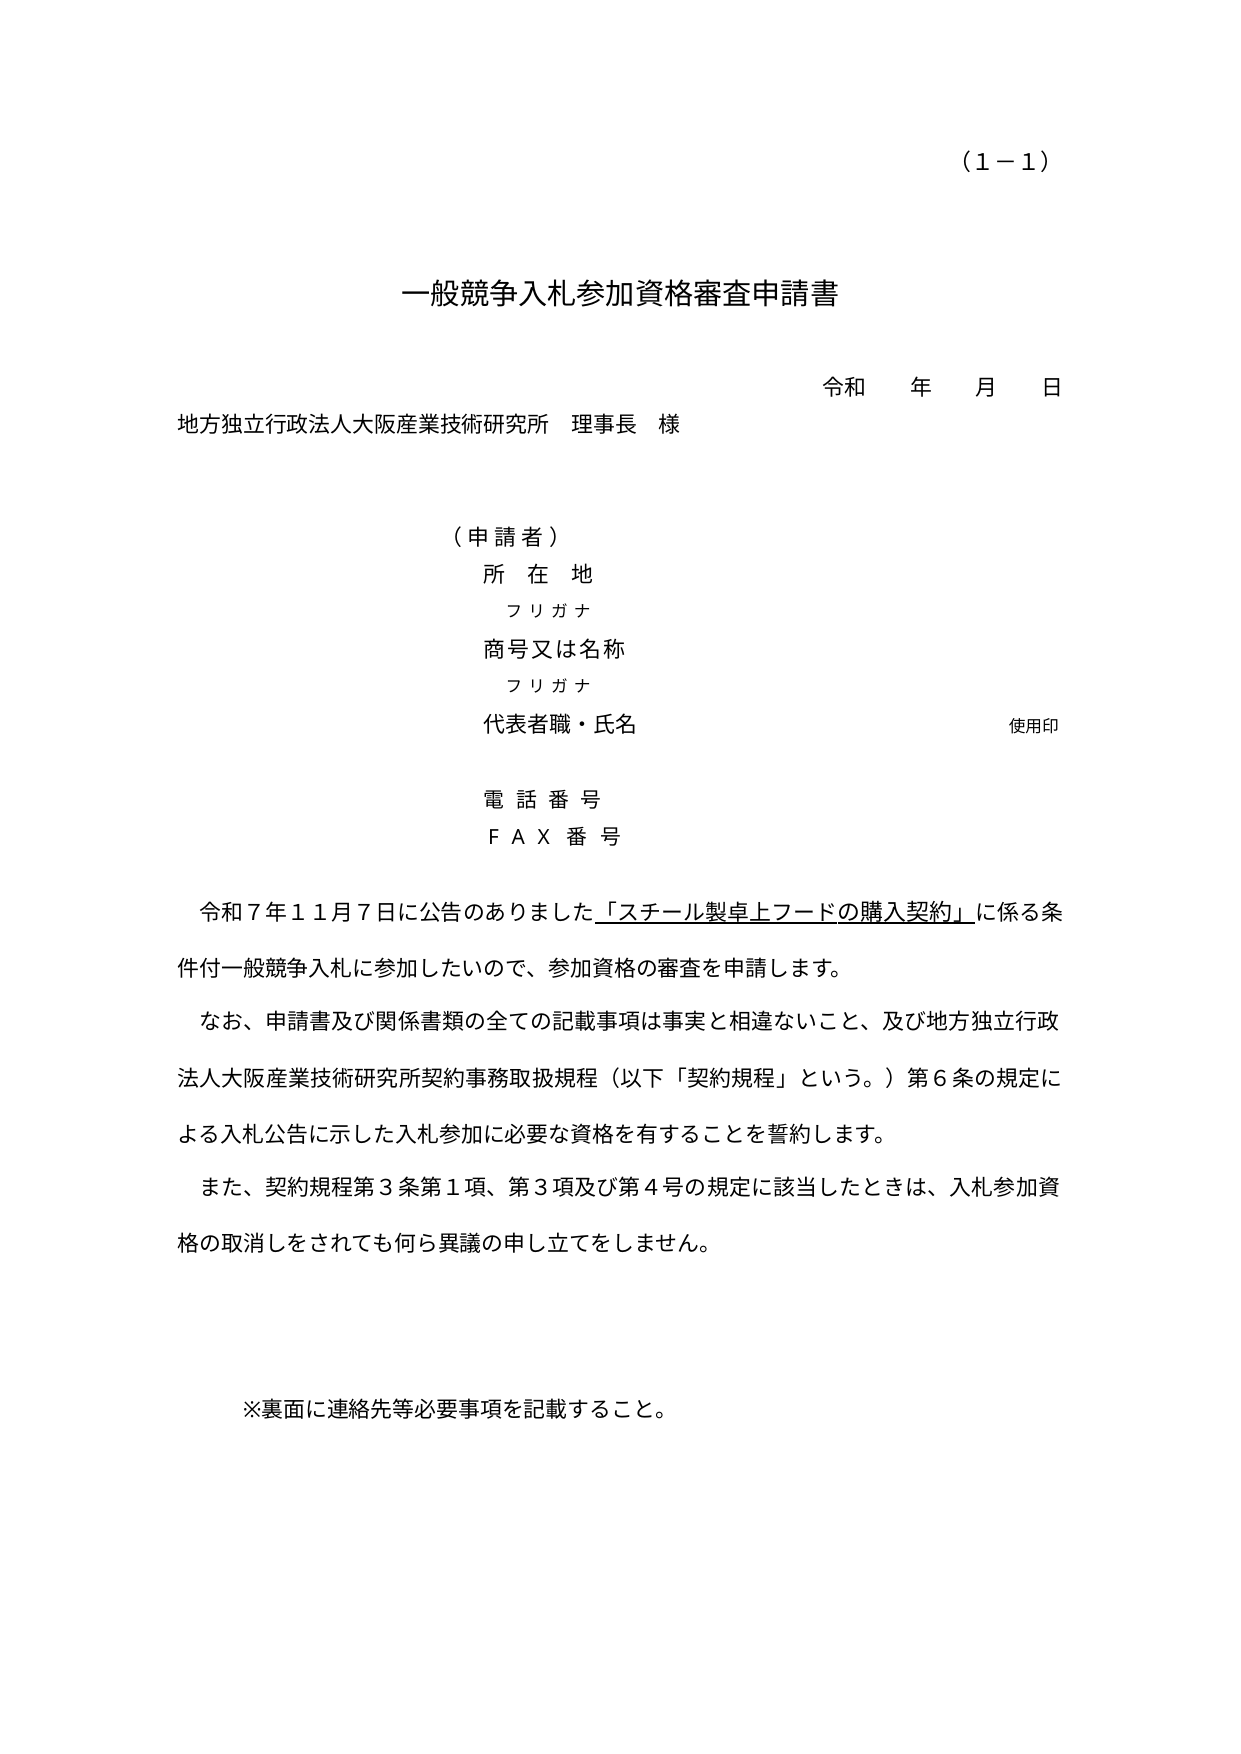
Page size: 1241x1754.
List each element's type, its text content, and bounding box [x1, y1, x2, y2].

text 代表者職・氏名 使用印 [483, 704, 1063, 742]
text フリガナ [505, 592, 1063, 629]
text 商号又は名称 [483, 629, 1063, 667]
text 地方独立行政法人大阪産業技術研究所 理事長 様 [177, 404, 1063, 442]
text （申請者） [440, 517, 1063, 554]
text ※裏面に連絡先等必要事項を記載すること。 [243, 1389, 1063, 1427]
text なお、申請書及び関係書類の全ての記載事項は事実と相違ないこと、及び地方独立行政法人大阪産業技術研究所契約事務取扱規程（以下「契約規程」という。）第６条の規定による入札公告に示した入札参加に必要な資格を有することを誓約します。 [177, 1001, 1063, 1151]
text 令和 年 月 日 [177, 367, 1063, 404]
text 電話番号 [483, 779, 1063, 817]
text フリガナ [505, 667, 1063, 704]
text 所在地 [483, 554, 1063, 592]
text 令和７年１１月７日に公告のありました「スチール製卓上フードの購入契約」に係る条件付一般競争入札に参加したいので、参加資格の審査を申請します。 [177, 892, 1063, 986]
text FAX番号 [488, 817, 1063, 854]
text （１－１） [177, 142, 1063, 179]
text 一般競争入札参加資格審査申請書 [177, 254, 1063, 329]
text また、契約規程第３条第１項、第３項及び第４号の規定に該当したときは、入札参加資格の取消しをされても何ら異議の申し立てをしません。 [177, 1167, 1063, 1261]
